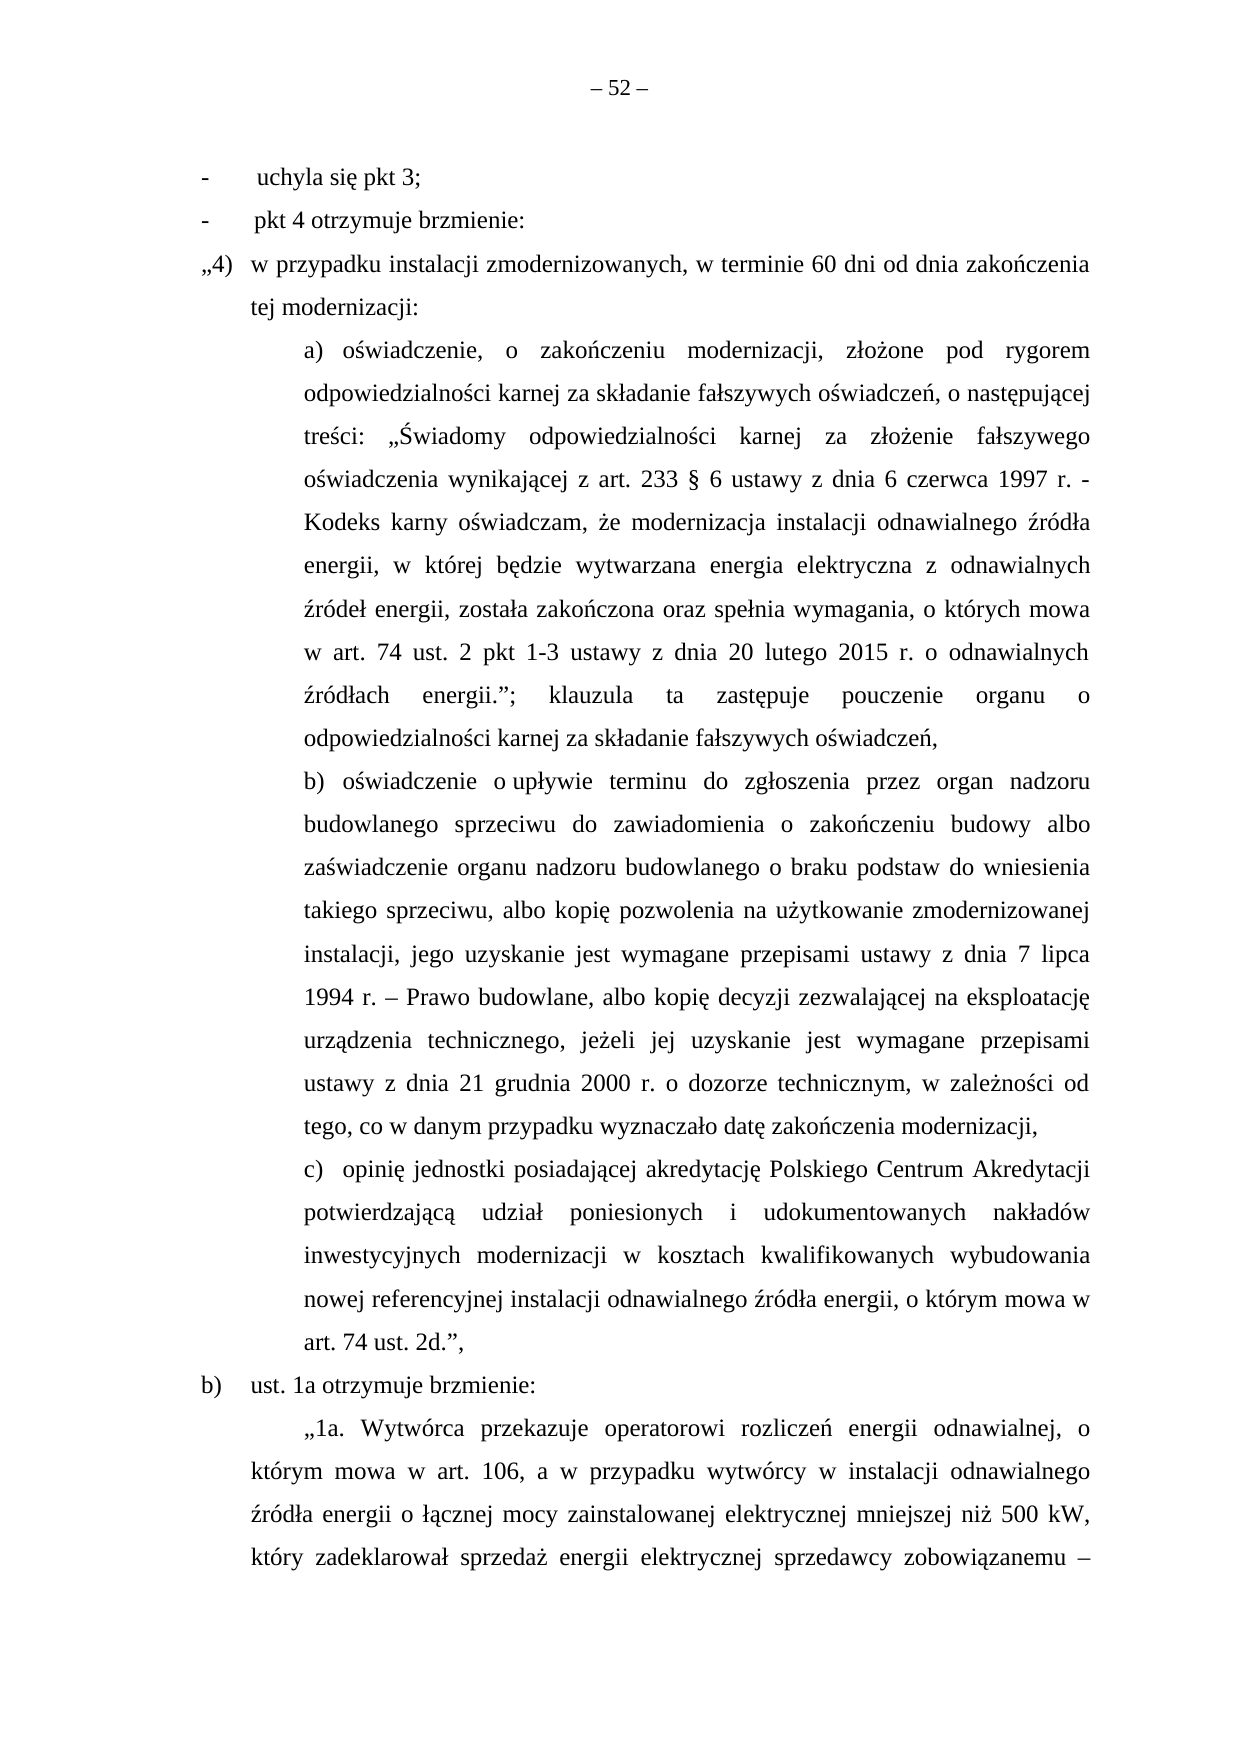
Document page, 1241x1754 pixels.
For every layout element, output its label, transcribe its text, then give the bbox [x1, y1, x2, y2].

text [251, 1413, 1091, 1571]
text - pkt 4 otrzymuje brzmienie: [201, 206, 1091, 234]
text - uchyla się pkt 3; [201, 162, 1091, 191]
text a) oświadczenie, o zakończeniu modernizacji, złożone pod rygorem odpowiedzialności karnej za składanie fałszywych oświadczeń, o następującej treści: „Świadomy odpowiedzialności karnej za złożenie fałszywego oświadczenia wynikającej z art. 233 § 6 ustawy z dnia 6 czerwca 1997 r. - Kodeks karny oświadczam, że modernizacja instalacji odnawialnego źródła energii, w której będzie wytwarzana energia elektryczna z odnawialnych źródeł energii, została zakończona oraz spełnia wymagania, o których mowa w art. 74 ust. 2 pkt 1-3 ustawy z dnia 20 lutego 2015 r. o odnawialnych źródłach energii.”; klauzula ta zastępuje pouczenie organu o odpowiedzialności karnej za składanie fałszywych oświadczeń, [304, 335, 1091, 752]
text b) ust. 1a otrzymuje brzmienie: [201, 1370, 1091, 1399]
text „4) w przypadku instalacji zmodernizowanych, w terminie 60 dni od dnia zakończenia tej modernizacji: [201, 249, 1091, 321]
text c) opinię jednostki posiadającej akredytację Polskiego Centrum Akredytacji potwierdzającą udział poniesionych i udokumentowanych nakładów inwestycyjnych modernizacji w kosztach kwalifikowanych wybudowania nowej referencyjnej instalacji odnawialnego źródła energii, o którym mowa w art. 74 ust. 2d.”, [304, 1154, 1091, 1356]
text b) oświadczenie o upływie terminu do zgłoszenia przez organ nadzoru budowlanego sprzeciwu do zawiadomienia o zakończeniu budowy albo zaświadczenie organu nadzoru budowlanego o braku podstaw do wniesienia takiego sprzeciwu, albo kopię pozwolenia na użytkowanie zmodernizowanej instalacji, jego uzyskanie jest wymagane przepisami ustawy z dnia 7 lipca 1994 r. – Prawo budowlane, albo kopię decyzji zezwalającej na eksploatację urządzenia technicznego, jeżeli jej uzyskanie jest wymagane przepisami ustawy z dnia 21 grudnia 2000 r. o dozorze technicznym, w zależności od tego, co w danym przypadku wyznaczało datę zakończenia modernizacji, [304, 766, 1091, 1140]
